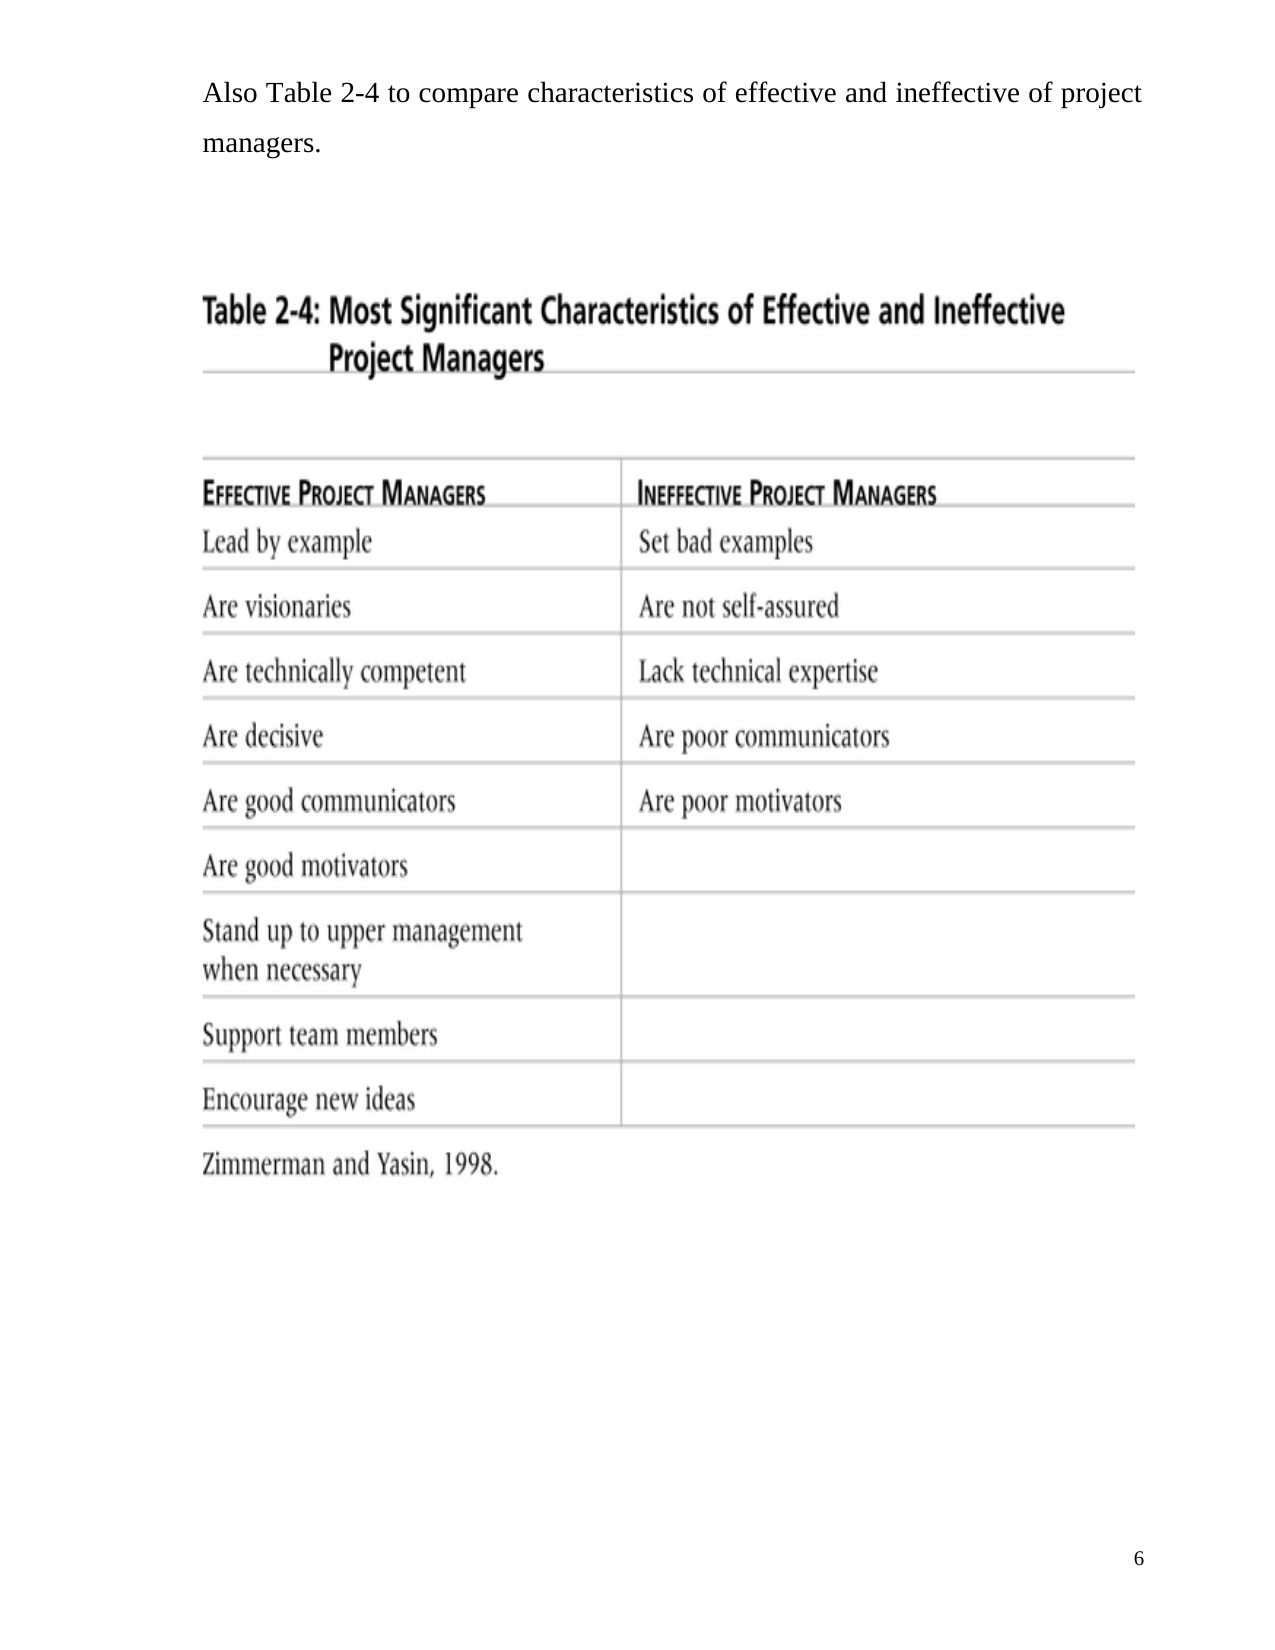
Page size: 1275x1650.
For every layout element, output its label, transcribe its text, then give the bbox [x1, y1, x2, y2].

text Also Table 2-4 to compare characteristics of effective and ineffective of project managers. [202, 75, 1144, 159]
picture [202, 218, 1136, 1257]
